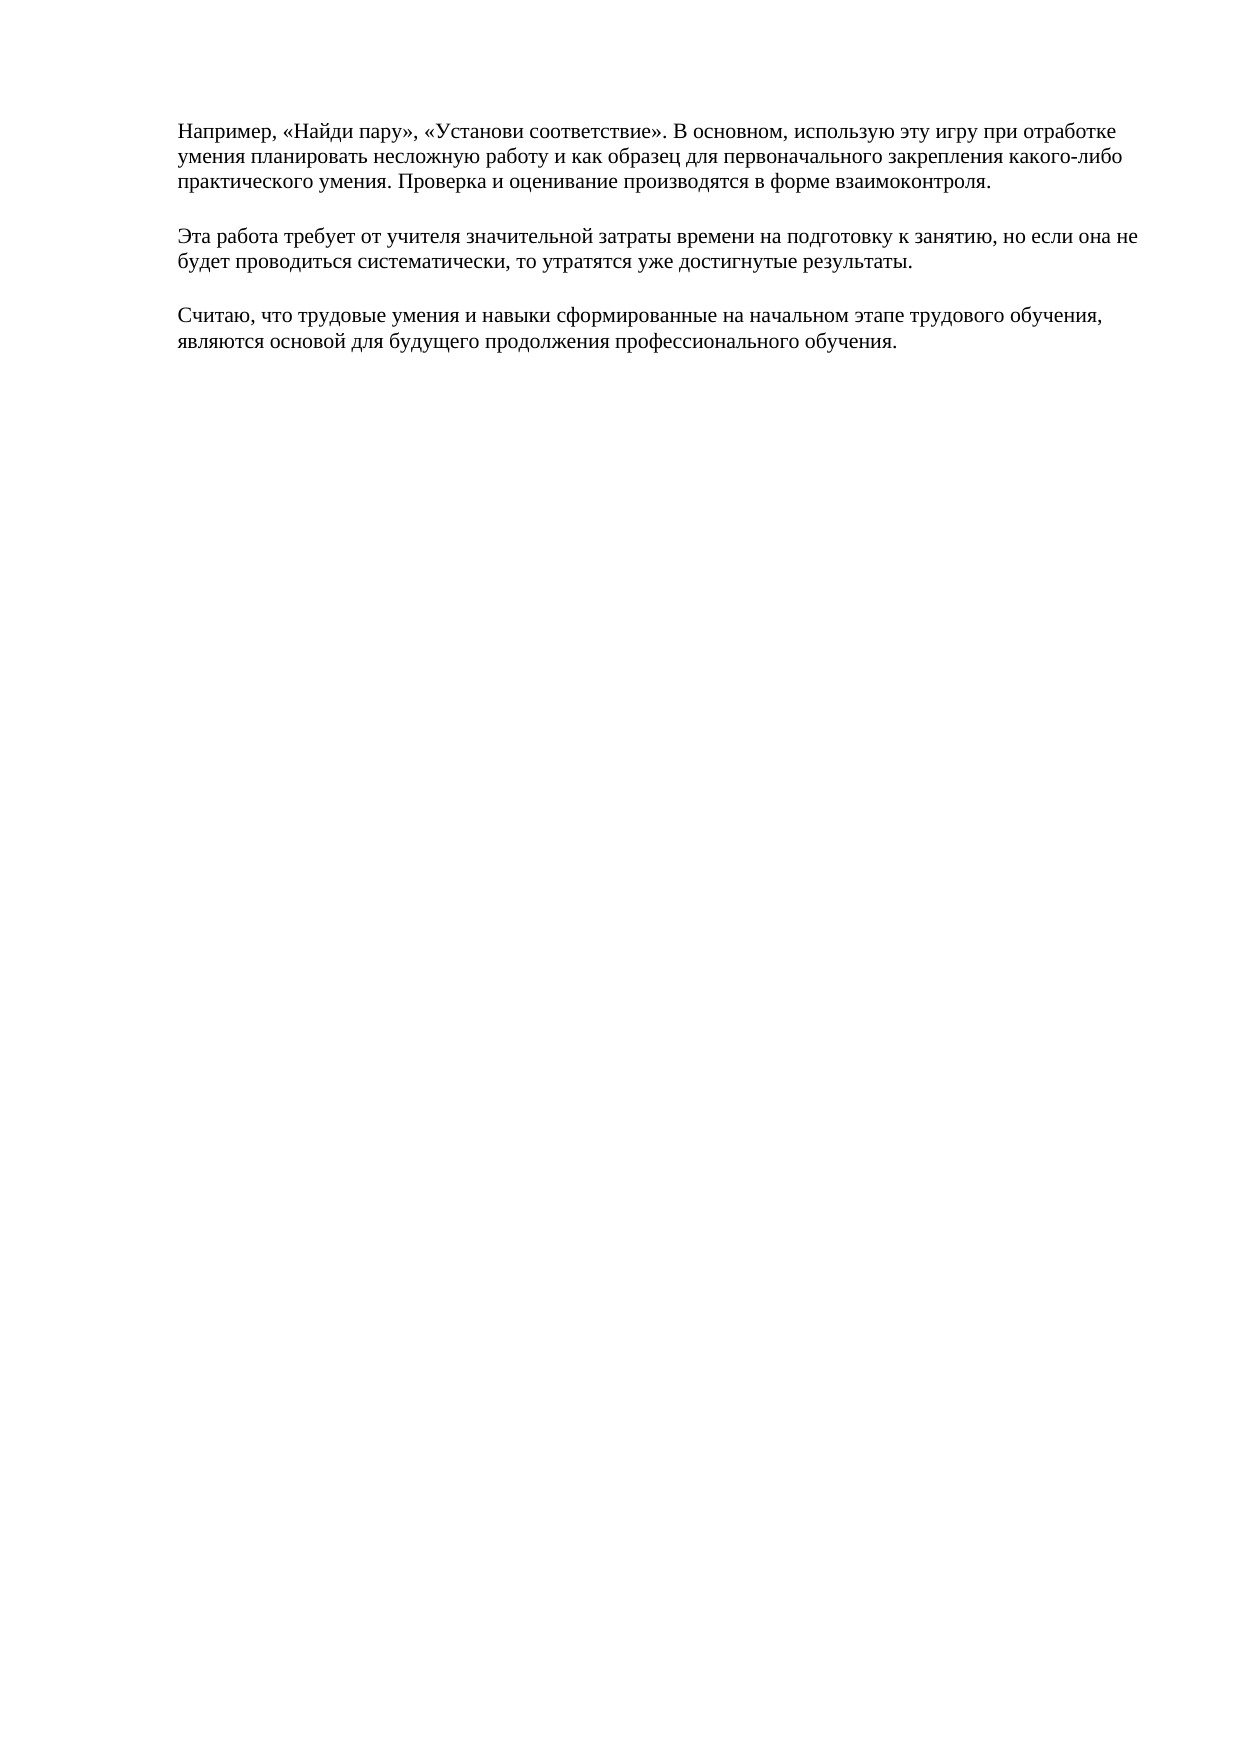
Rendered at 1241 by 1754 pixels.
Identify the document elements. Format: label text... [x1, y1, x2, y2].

text Эта работа требует от учителя значительной затраты времени на подготовку к занятию, но если она не будет проводиться систематически, то утратятся уже достигнутые результаты. [177, 223, 1152, 273]
text Например, «Найди пару», «Установи соответствие». В основном, использую эту игру при отработке умения планировать несложную работу и как образец для первоначального закрепления какого-либо практического умения. Проверка и оценивание производятся в форме взаимоконтроля. [177, 118, 1152, 194]
text Считаю, что трудовые умения и навыки сформированные на начальном этапе трудового обучения, являются основой для будущего продолжения профессионального обучения. [177, 302, 1152, 353]
